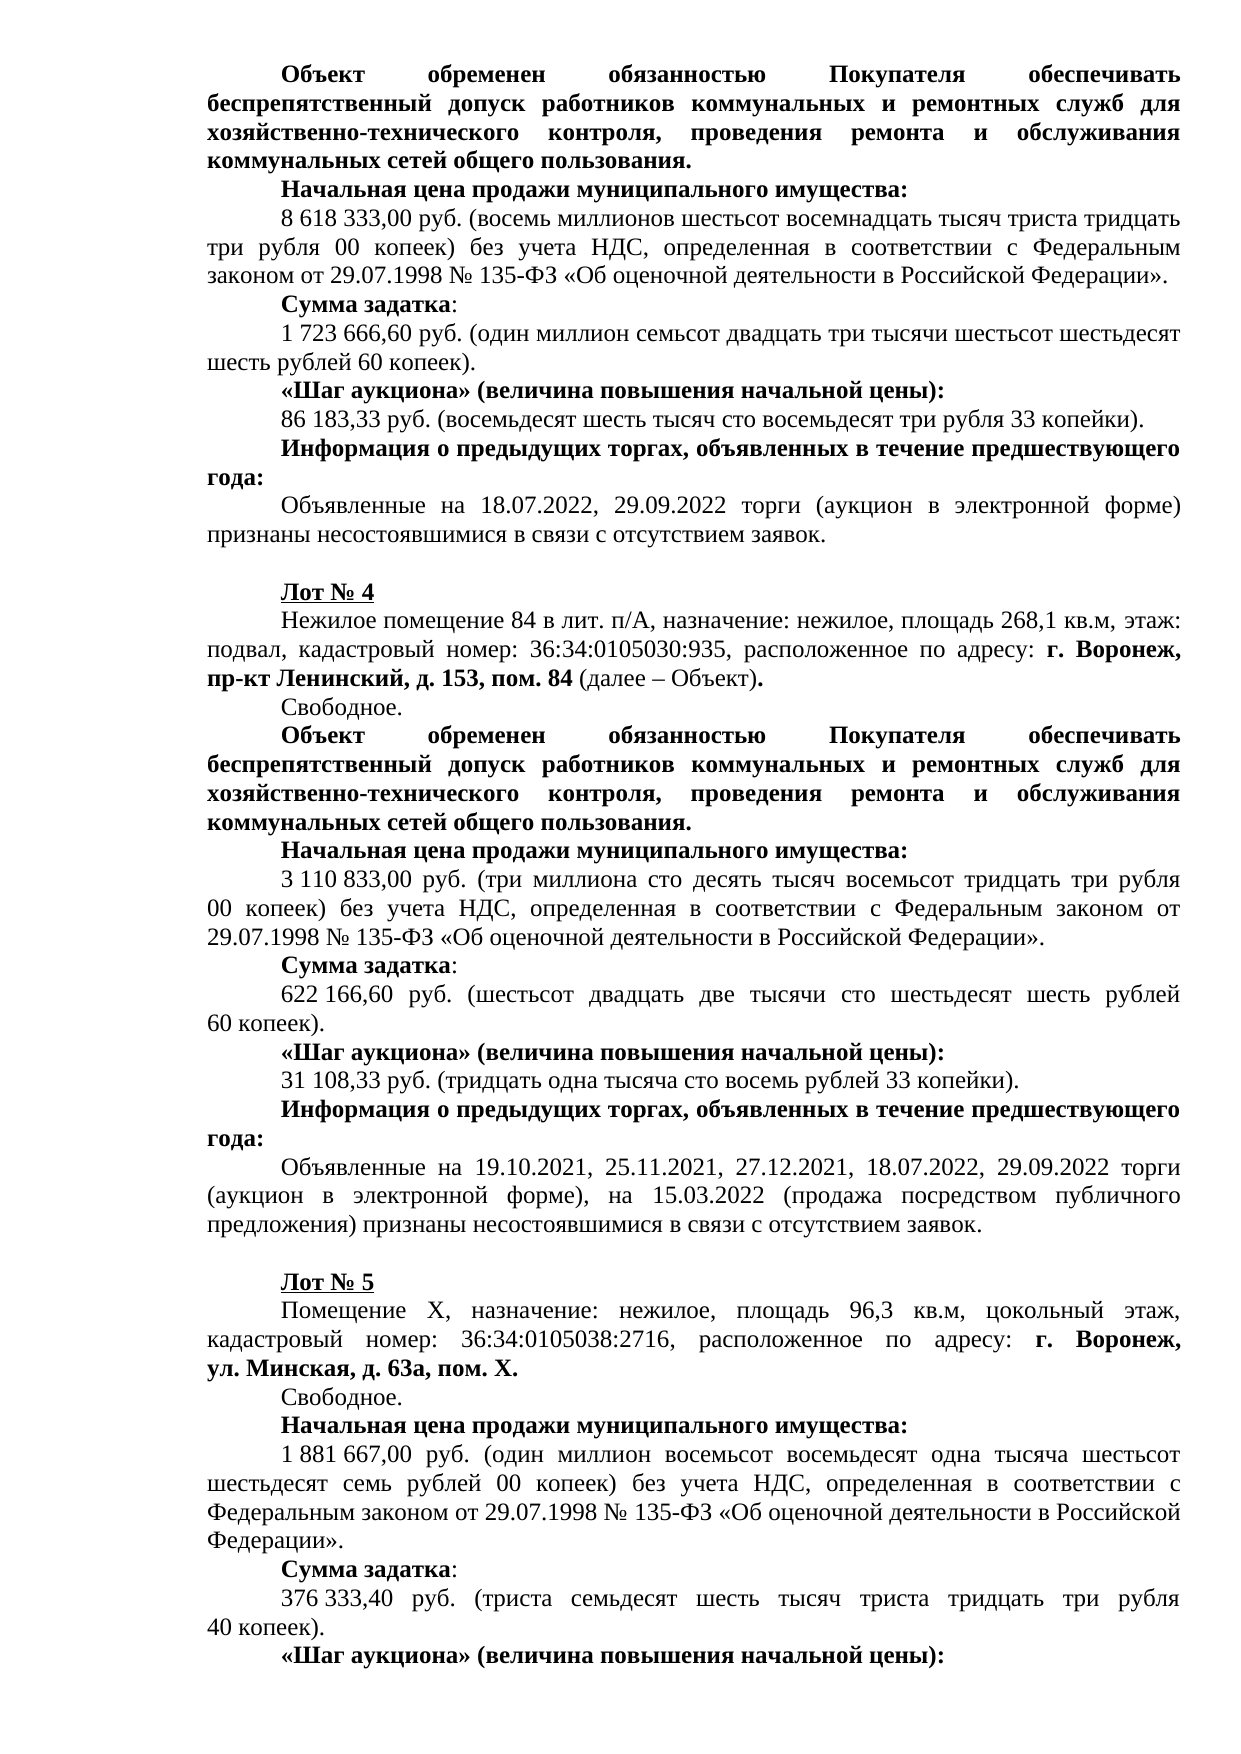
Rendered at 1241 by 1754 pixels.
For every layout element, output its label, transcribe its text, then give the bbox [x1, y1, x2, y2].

text Объявленные на 18.07.2022, 29.09.2022 торги (аукцион в электронной форме) признаны несостоявшимися в связи с отсутствием заявок. [207, 490, 1181, 548]
text 622 166,60 руб. (шестьсот двадцать две тысячи сто шестьдесят шесть рублей 60 копеек). [207, 979, 1181, 1037]
text Информация о предыдущих торгах, объявленных в течение предшествующего года: [207, 433, 1181, 490]
text «Шаг аукциона» (величина повышения начальной цены): [207, 375, 1181, 404]
text Начальная цена продажи муниципального имущества: [207, 1410, 1181, 1439]
text «Шаг аукциона» (величина повышения начальной цены): [207, 1640, 1181, 1669]
text Сумма задатка: [207, 950, 1181, 979]
text Лот № 5 [207, 1267, 1181, 1295]
text 1 881 667,00 руб. (один миллион восемьсот восемьдесят одна тысяча шестьсот шестьдесят семь рублей 00 копеек) без учета НДС, определенная в соответствии с Федеральным законом от 29.07.1998 № 135-ФЗ «Об оценочной деятельности в Российской Федерации». [207, 1439, 1181, 1554]
text 8 618 333,00 руб. (восемь миллионов шестьсот восемнадцать тысяч триста тридцать три рубля 00 копеек) без учета НДС, определенная в соответствии с Федеральным законом от 29.07.1998 № 135-ФЗ «Об оценочной деятельности в Российской Федерации». [207, 203, 1181, 289]
text Лот № 4 [207, 577, 1181, 605]
text Помещение X, назначение: нежилое, площадь 96,3 кв.м, цокольный этаж, кадастровый номер: 36:34:0105038:2716, расположенное по адресу: г. Воронеж, ул. Минская, д. 63а, пом. X. [207, 1295, 1181, 1382]
text «Шаг аукциона» (величина повышения начальной цены): [207, 1037, 1181, 1065]
list Объект обременен обязанностью Покупателя обеспечивать беспрепятственный допуск работников коммунальных и ремонтных служб для хозяйственно-технического контроля, проведения ремонта и обслуживания коммунальных сетей общего пользования. [207, 59, 1181, 174]
text 376 333,40 руб. (триста семьдесят шесть тысяч триста тридцать три рубля 40 копеек). [207, 1583, 1181, 1640]
text Свободное. [207, 1382, 1181, 1410]
text Объявленные на 19.10.2021, 25.11.2021, 27.12.2021, 18.07.2022, 29.09.2022 торги (аукцион в электронной форме), на 15.03.2022 (продажа посредством публичного предложения) признаны несостоявшимися в связи с отсутствием заявок. [207, 1152, 1181, 1238]
text Начальная цена продажи муниципального имущества: [207, 835, 1181, 864]
text Свободное. [207, 692, 1181, 720]
text Начальная цена продажи муниципального имущества: [207, 174, 1181, 203]
text Сумма задатка: [207, 1554, 1181, 1583]
text 31 108,33 руб. (тридцать одна тысяча сто восемь рублей 33 копейки). [207, 1065, 1181, 1094]
list Объект обременен обязанностью Покупателя обеспечивать беспрепятственный допуск работников коммунальных и ремонтных служб для хозяйственно-технического контроля, проведения ремонта и обслуживания коммунальных сетей общего пользования. [207, 720, 1181, 835]
text Нежилое помещение 84 в лит. п/А, назначение: нежилое, площадь 268,1 кв.м, этаж: подвал, кадастровый номер: 36:34:0105030:935, расположенное по адресу: г. Воронеж, пр-кт Ленинский, д. 153, пом. 84 (далее – Объект). [207, 605, 1181, 692]
text 86 183,33 руб. (восемьдесят шесть тысяч сто восемьдесят три рубля 33 копейки). [207, 404, 1181, 433]
text Информация о предыдущих торгах, объявленных в течение предшествующего года: [207, 1094, 1181, 1152]
text 3 110 833,00 руб. (три миллиона сто десять тысяч восемьсот тридцать три рубля 00 копеек) без учета НДС, определенная в соответствии с Федеральным законом от 29.07.1998 № 135-ФЗ «Об оценочной деятельности в Российской Федерации». [207, 864, 1181, 950]
text Сумма задатка: [207, 289, 1181, 318]
text 1 723 666,60 руб. (один миллион семьсот двадцать три тысячи шестьсот шестьдесят шесть рублей 60 копеек). [207, 318, 1181, 375]
